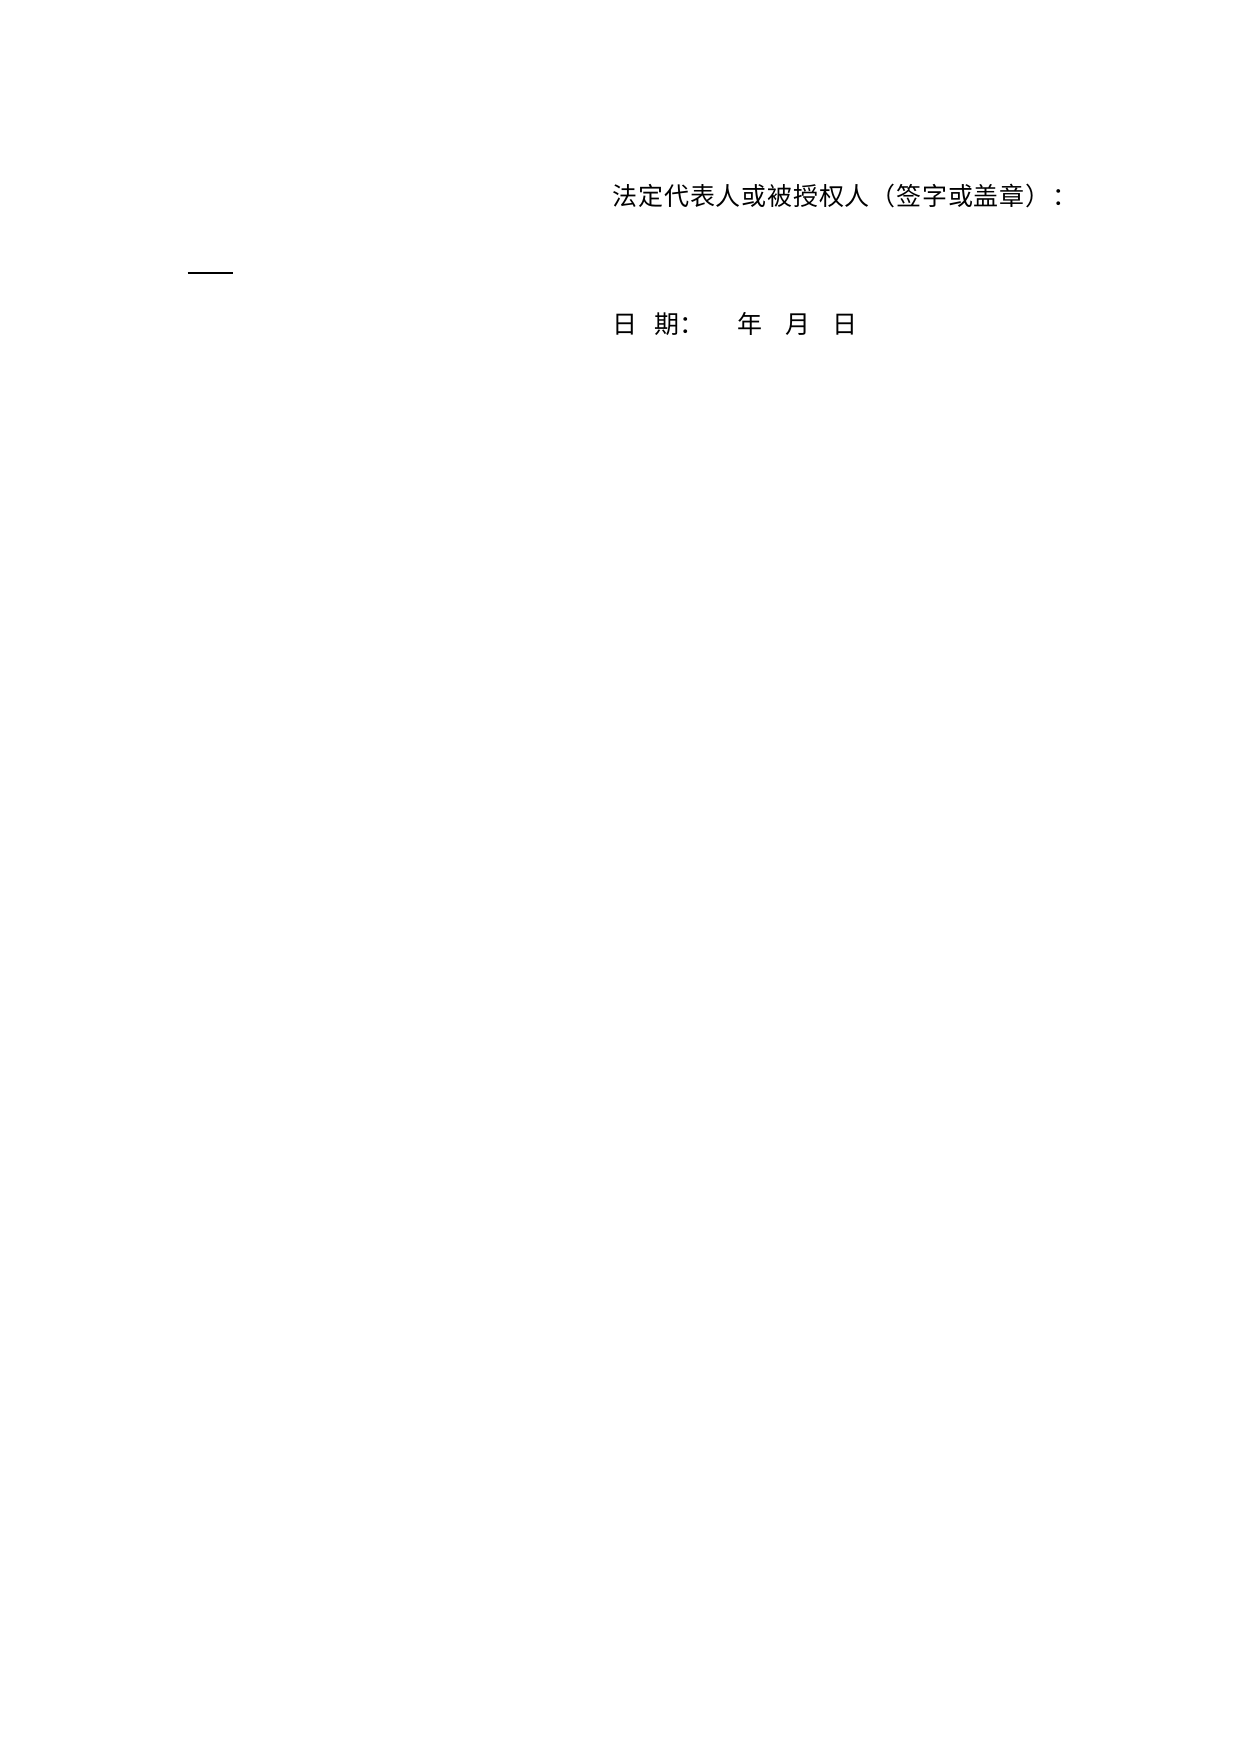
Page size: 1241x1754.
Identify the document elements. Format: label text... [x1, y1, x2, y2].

text 法定代表人或被授权人（签字或盖章）： [187, 162, 1053, 292]
text 日 期： 年 月 日 [187, 292, 1003, 344]
